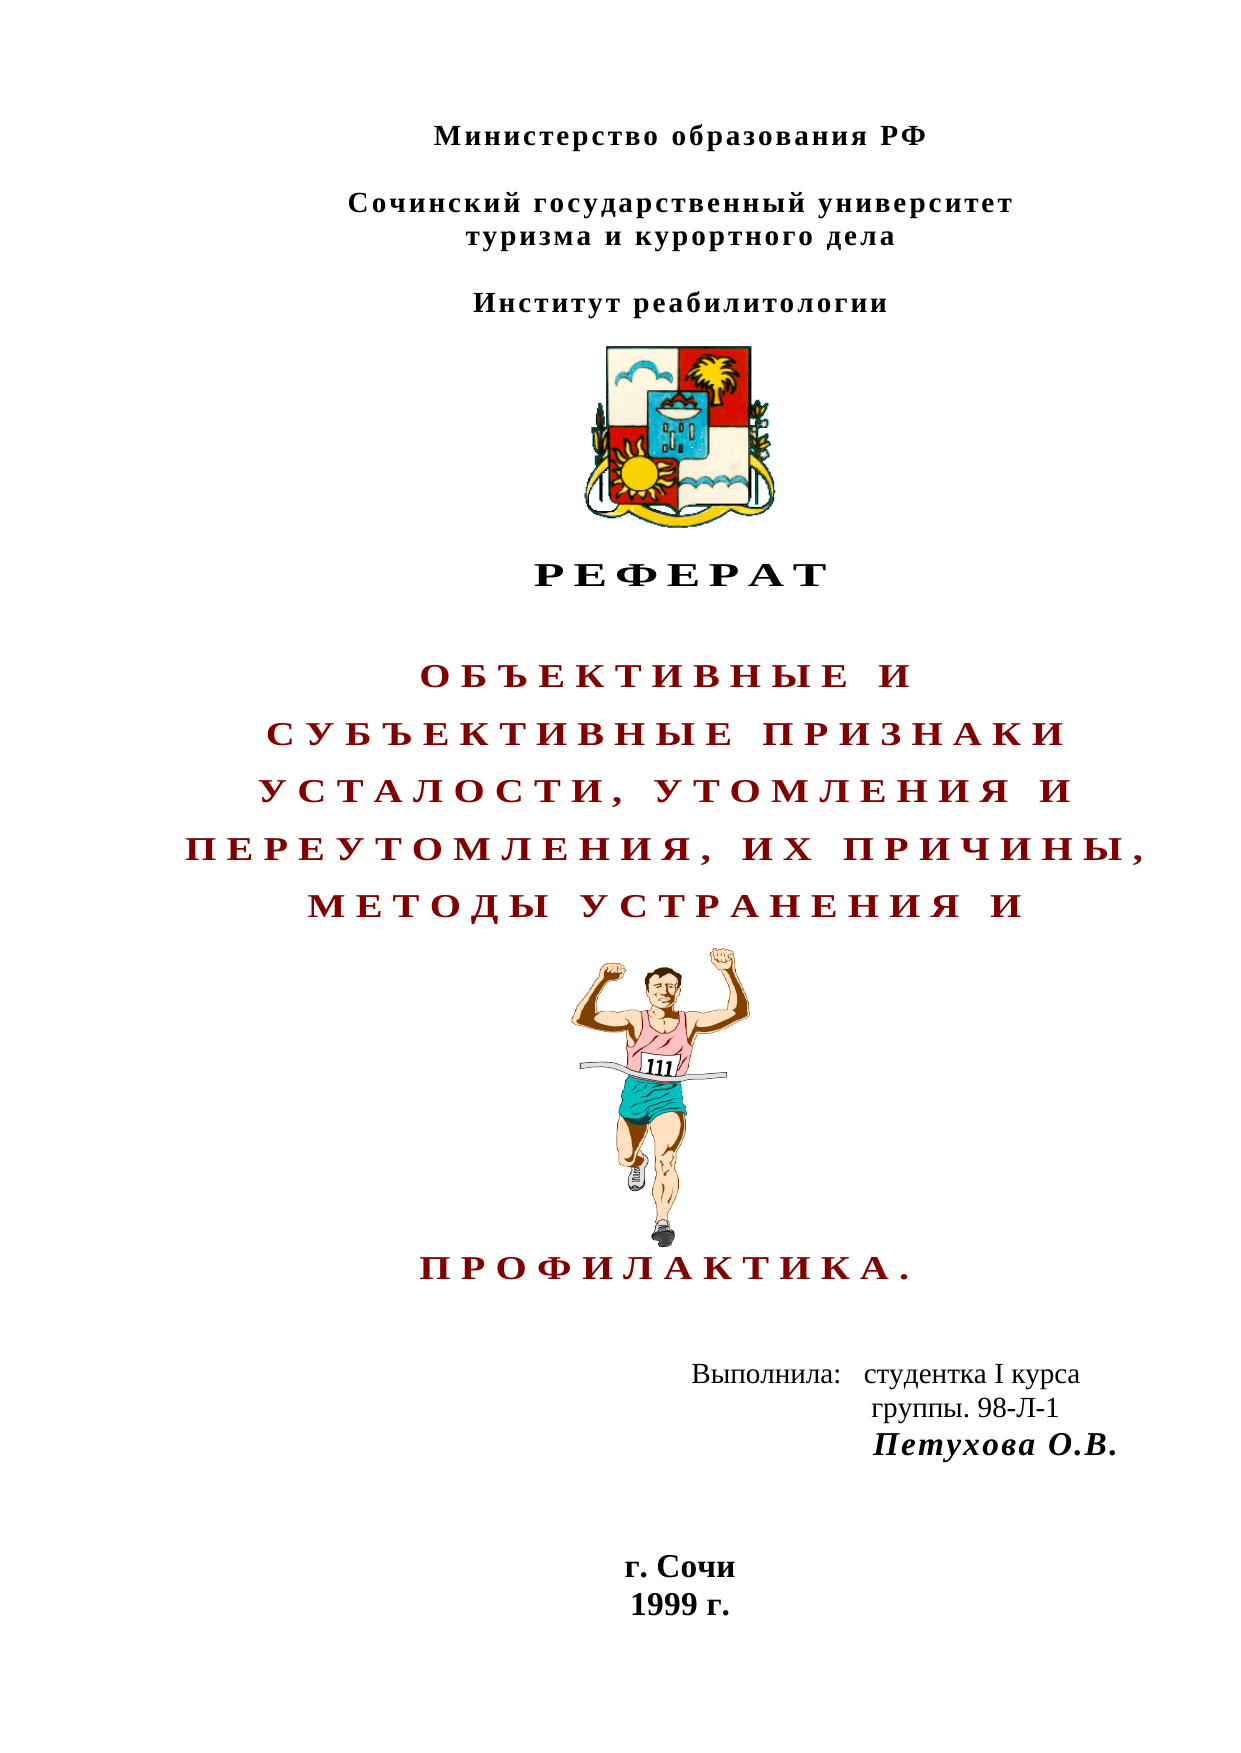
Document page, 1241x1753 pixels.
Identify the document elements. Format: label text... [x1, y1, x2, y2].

text Сочинский государственный университет [177, 185, 1152, 219]
text Институт реабилитологии [177, 286, 1152, 319]
text Выполнила: студентка I курса [660, 1357, 1155, 1390]
text Петухова О.В. [810, 1424, 1155, 1462]
text г. Сочи [177, 1546, 1152, 1584]
text Министерство образования РФ [177, 118, 1152, 152]
text ОБЪЕКТИВНЫЕ И СУБЪЕКТИВНЫЕ ПРИЗНАКИ УСТАЛОСТИ, УТОМЛЕНИЯ И ПЕРЕУТОМЛЕНИЯ, ИХ ПРИЧИНЫ, МЕТОДЫ УСТРАНЕНИЯ И ПРОФИЛАКТИКА. [177, 656, 1152, 1286]
text туризма и курортного дела [177, 219, 1152, 252]
text 1999 г. [177, 1584, 1152, 1623]
picture [580, 343, 780, 531]
text группы. 98-Л-1 [810, 1390, 1155, 1424]
text РЕФЕРАТ [177, 555, 1152, 593]
